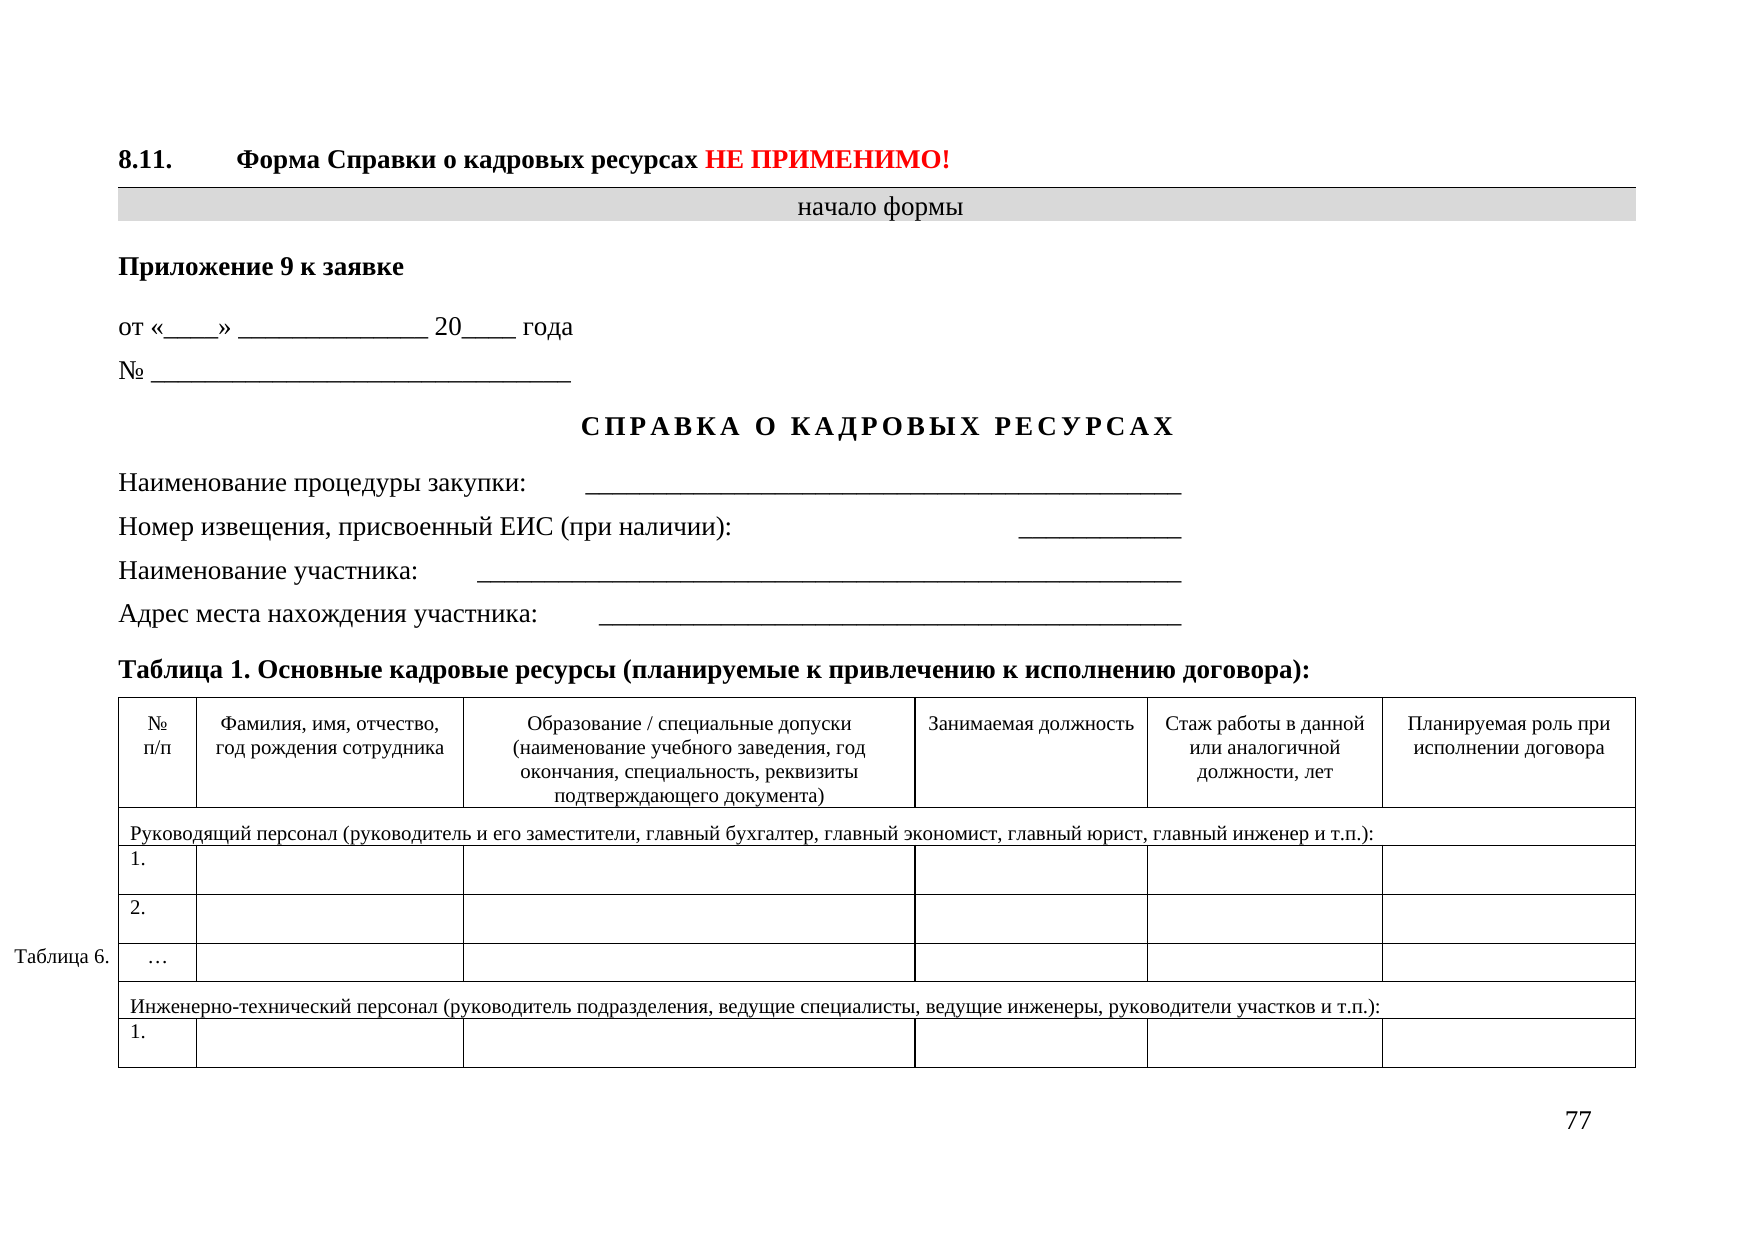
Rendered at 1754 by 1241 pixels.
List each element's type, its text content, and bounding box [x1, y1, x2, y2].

table_cell [1148, 1019, 1382, 1067]
table_header Стаж работы в данной или аналогичной должности, лет [1148, 698, 1382, 807]
table_cell … [119, 944, 196, 981]
table_cell [916, 1019, 1147, 1067]
table_cell [197, 846, 463, 894]
text Справка о кадровых ресурсах [118, 410, 1636, 441]
table_cell [916, 944, 1147, 981]
text Форма Справки о кадровых ресурсах НЕ ПРИМЕНИМО! [118, 143, 1636, 174]
text Наименование процедуры закупки: ____________________________________________ [118, 466, 1636, 498]
table_header Планируемая роль при исполнении договора [1383, 698, 1635, 807]
table_cell [197, 944, 463, 981]
text от «____» ______________ 20____ года [118, 311, 1636, 342]
table_cell [1148, 895, 1382, 943]
table_header Занимаемая должность [916, 698, 1147, 807]
table_header Образование / специальные допуски (наименование учебного заведения, год окончания, специальность, реквизиты подтверждающего документа) [464, 698, 914, 807]
table_cell [119, 1019, 196, 1067]
table_cell [119, 895, 196, 943]
table_cell [1383, 895, 1635, 943]
text Приложение 9 к заявке [118, 250, 1636, 281]
table_cell [464, 1019, 914, 1067]
table_cell [197, 1019, 463, 1067]
table_cell [119, 846, 196, 894]
table_cell [197, 895, 463, 943]
table_cell [464, 846, 914, 894]
table_cell [1383, 1019, 1635, 1067]
table_cell [1383, 944, 1635, 981]
text Таблица 1. Основные кадровые ресурсы (планируемые к привлечению к исполнению договора): [118, 653, 1636, 685]
table_cell [916, 846, 1147, 894]
table_cell [1383, 846, 1635, 894]
text начало формы [118, 188, 1636, 221]
text Адрес места нахождения участника: ___________________________________________ [118, 597, 1636, 628]
text № _______________________________ [118, 354, 1636, 385]
table_header Фамилия, имя, отчество, год рождения сотрудника [197, 698, 463, 807]
table_cell [1148, 944, 1382, 981]
table_cell Инженерно-технический персонал (руководитель подразделения, ведущие специалисты, ведущие инженеры, руководители участков и т.п.): [119, 982, 1635, 1018]
table_cell [464, 895, 914, 943]
table_cell Руководящий персонал (руководитель и его заместители, главный бухгалтер, главный экономист, главный юрист, главный инженер и т.п.): [119, 808, 1635, 844]
table_cell [916, 895, 1147, 943]
text Наименование участника: ____________________________________________________ [118, 554, 1636, 585]
table_cell [1148, 846, 1382, 894]
text Номер извещения, присвоенный ЕИС (при наличии): ____________ [118, 510, 1636, 541]
table_cell [464, 944, 914, 981]
table_header № п/п [119, 698, 196, 807]
